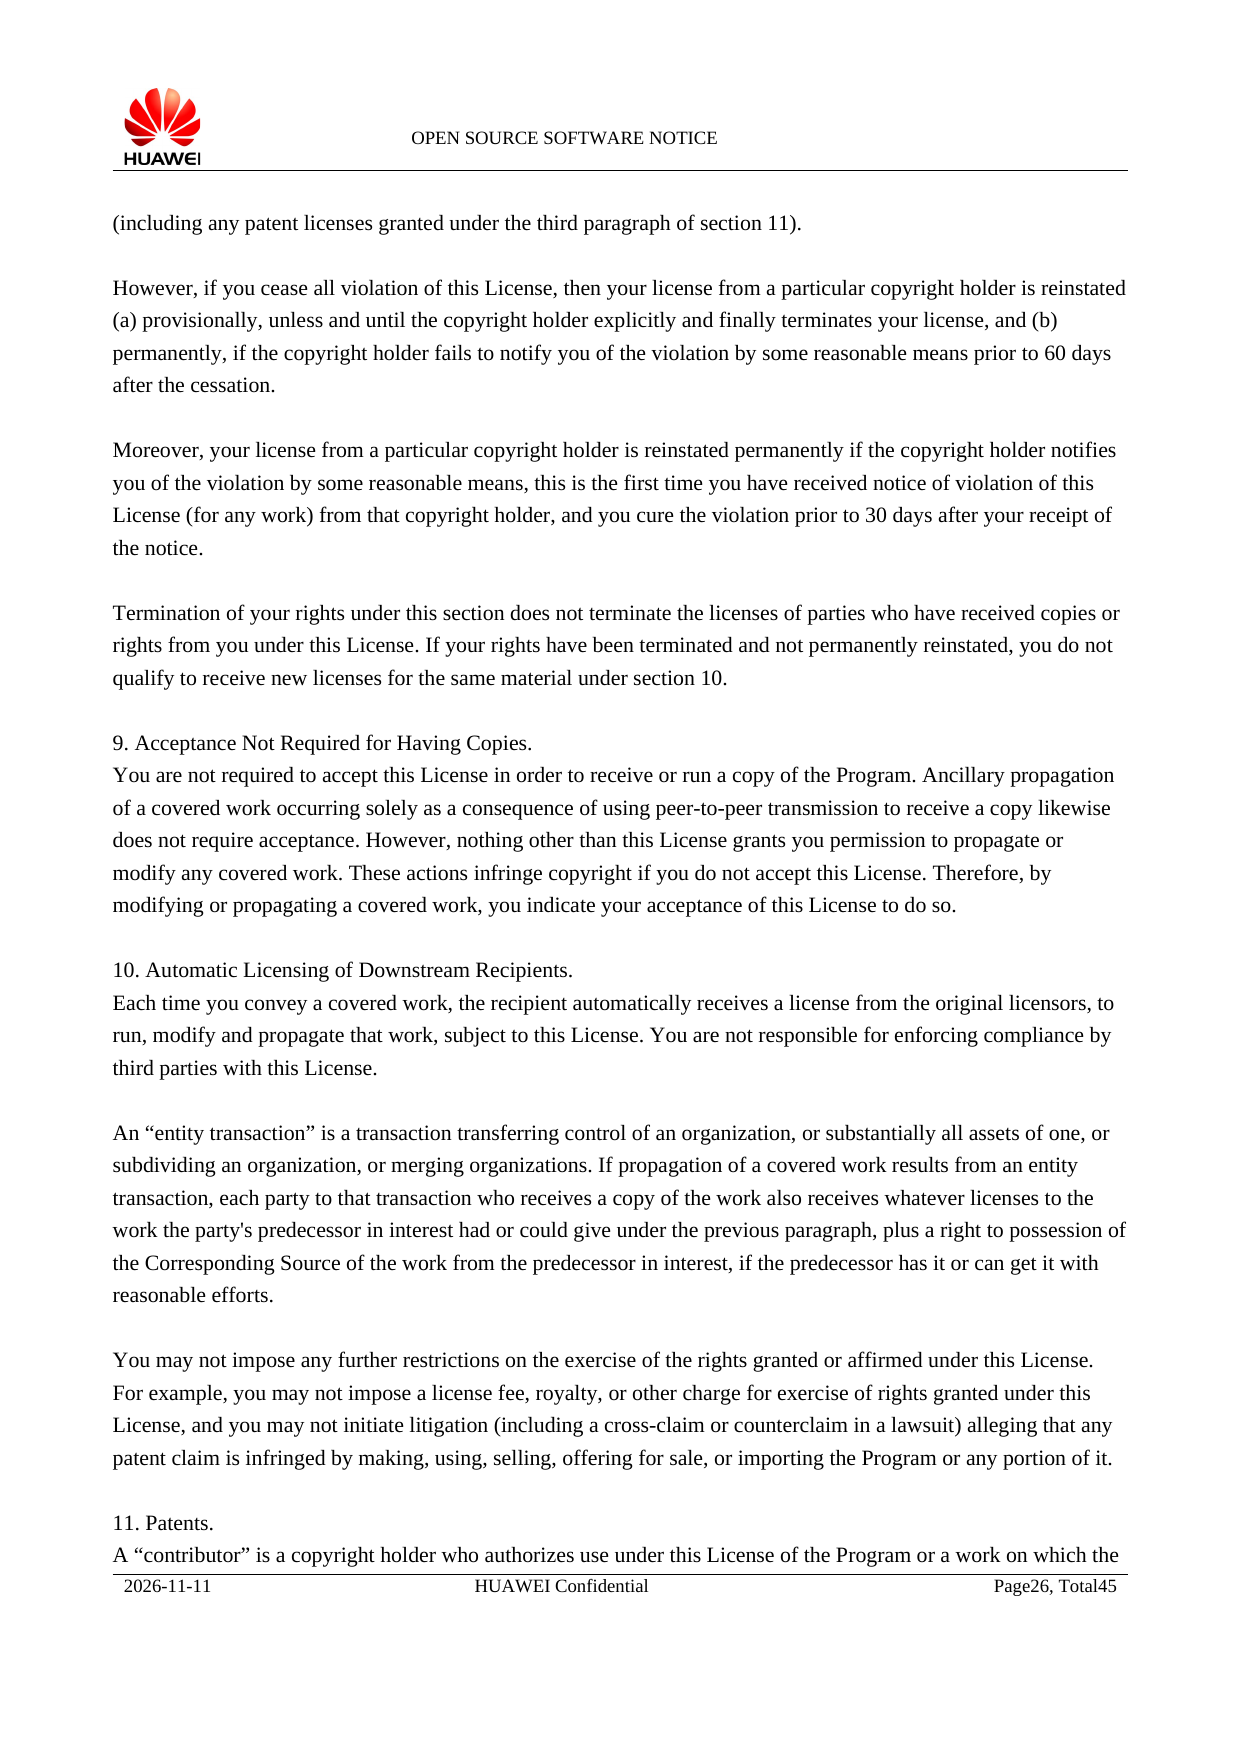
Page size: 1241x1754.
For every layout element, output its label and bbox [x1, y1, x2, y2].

picture [124, 88, 201, 165]
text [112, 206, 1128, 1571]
